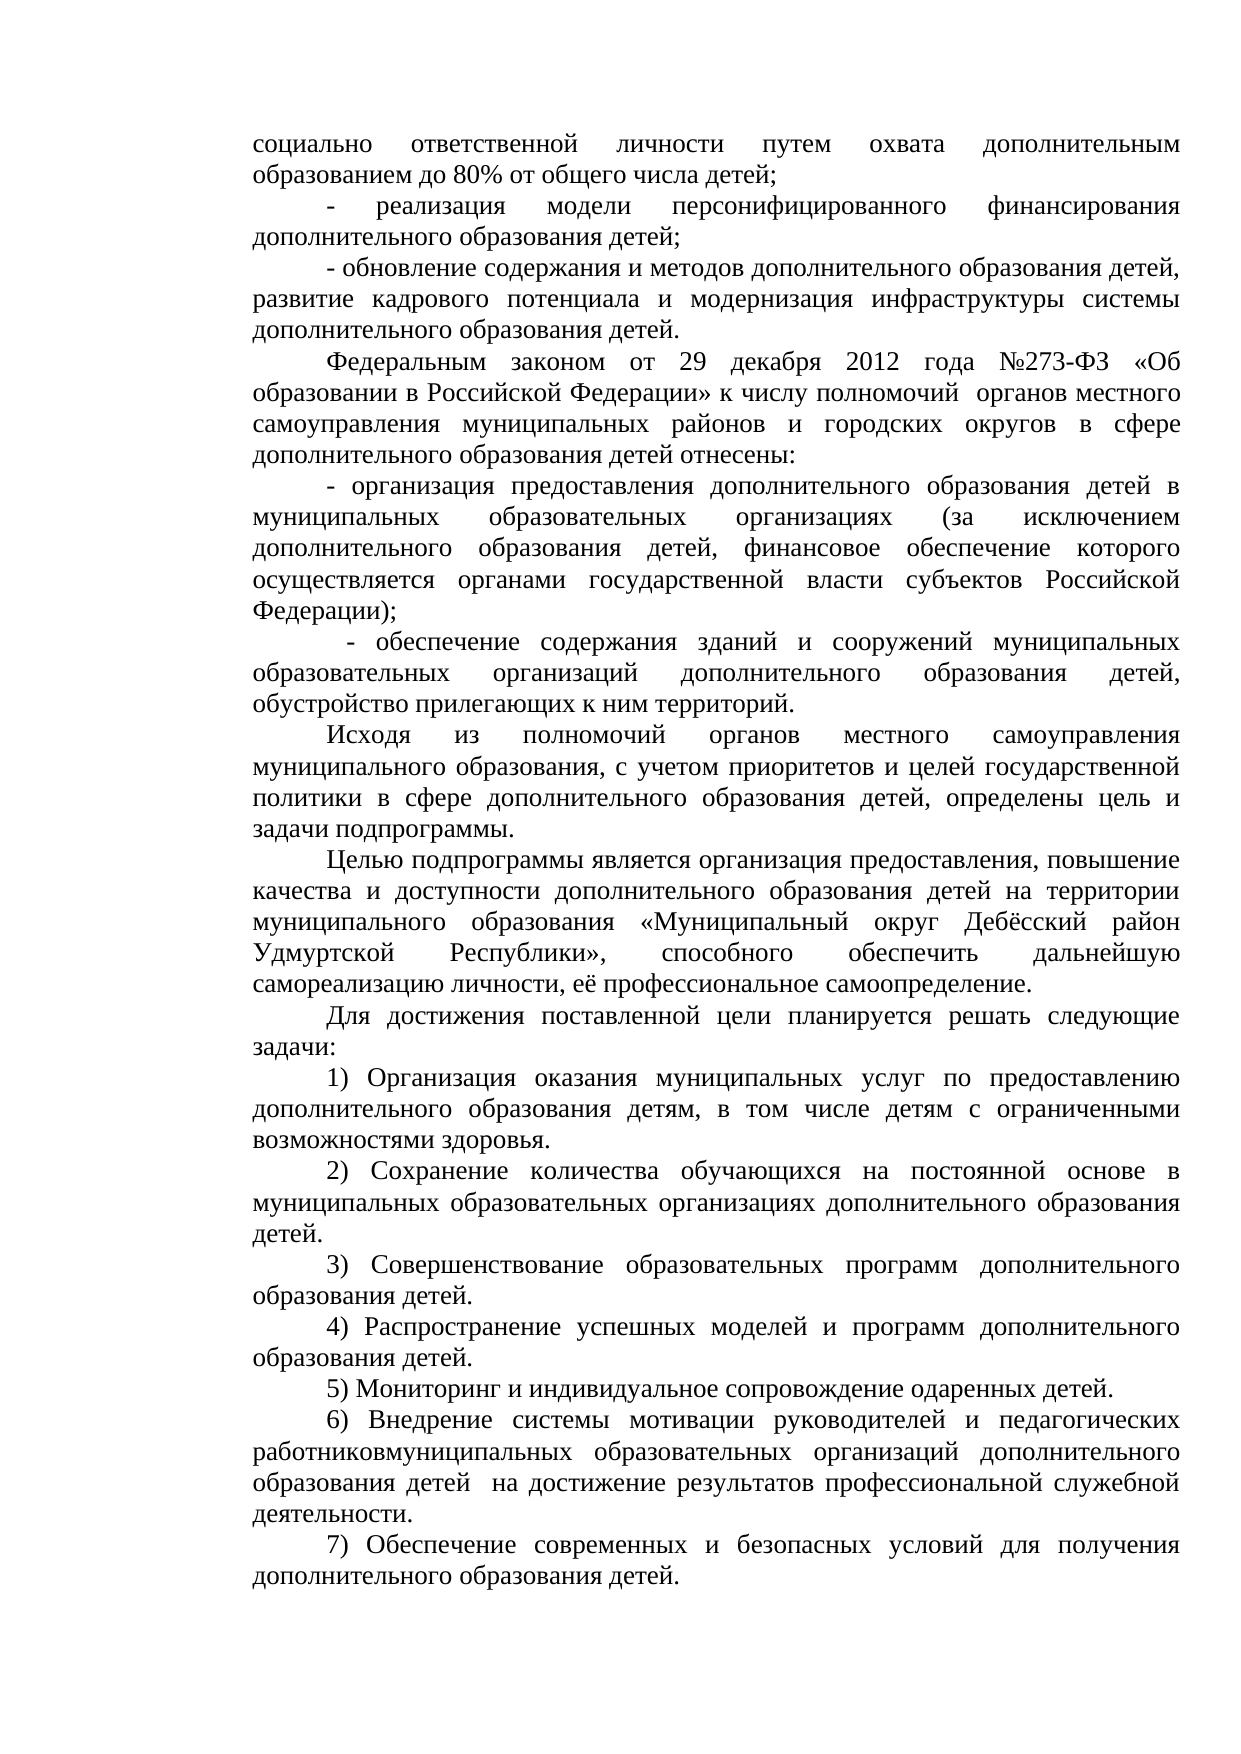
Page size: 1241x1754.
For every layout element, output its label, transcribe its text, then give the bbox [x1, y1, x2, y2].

text 3) Совершенствование образовательных программ дополнительного образования детей. [252, 1248, 1181, 1310]
text 6) Внедрение системы мотивации руководителей и педагогических работниковмуниципальных образовательных организаций дополнительного образования детей на достижение результатов профессиональной служебной деятельности. [252, 1404, 1181, 1528]
text 2) Сохранение количества обучающихся на постоянной основе в муниципальных образовательных организациях дополнительного образования детей. [252, 1154, 1181, 1248]
text Исходя из полномочий органов местного самоуправления муниципального образования, с учетом приоритетов и целей государственной политики в сфере дополнительного образования детей, определены цель и задачи подпрограммы. [252, 718, 1181, 843]
text 1) Организация оказания муниципальных услуг по предоставлению дополнительного образования детям, в том числе детям с ограниченными возможностями здоровья. [252, 1061, 1181, 1154]
text - обновление содержания и методов дополнительного образования детей, развитие кадрового потенциала и модернизация инфраструктуры системы дополнительного образования детей. [252, 251, 1181, 345]
text - обеспечение содержания зданий и сооружений муниципальных образовательных организаций дополнительного образования детей, обустройство прилегающих к ним территорий. [252, 625, 1181, 718]
text 5) Мониторинг и индивидуальное сопровождение одаренных детей. [252, 1372, 1181, 1404]
text 4) Распространение успешных моделей и программ дополнительного образования детей. [252, 1310, 1181, 1372]
text Федеральным законом от 29 декабря 2012 года №273-ФЗ «Об образовании в Российской Федерации» к числу полномочий органов местного самоуправления муниципальных районов и городских округов в сфере дополнительного образования детей отнесены: [252, 345, 1181, 469]
text 7) Обеспечение современных и безопасных условий для получения дополнительного образования детей. [252, 1528, 1181, 1591]
text - организация предоставления дополнительного образования детей в муниципальных образовательных организациях (за исключением дополнительного образования детей, финансовое обеспечение которого осуществляется органами государственной власти субъектов Российской Федерации); [252, 469, 1181, 625]
text Целью подпрограммы является организация предоставления, повышение качества и доступности дополнительного образования детей на территории муниципального образования «Муниципальный округ Дебёсский район Удмуртской Республики», способного обеспечить дальнейшую самореализацию личности, её профессиональное самоопределение. [252, 843, 1181, 999]
text - реализация модели персонифицированного финансирования дополнительного образования детей; [252, 189, 1181, 251]
text Для достижения поставленной цели планируется решать следующие задачи: [252, 999, 1181, 1061]
